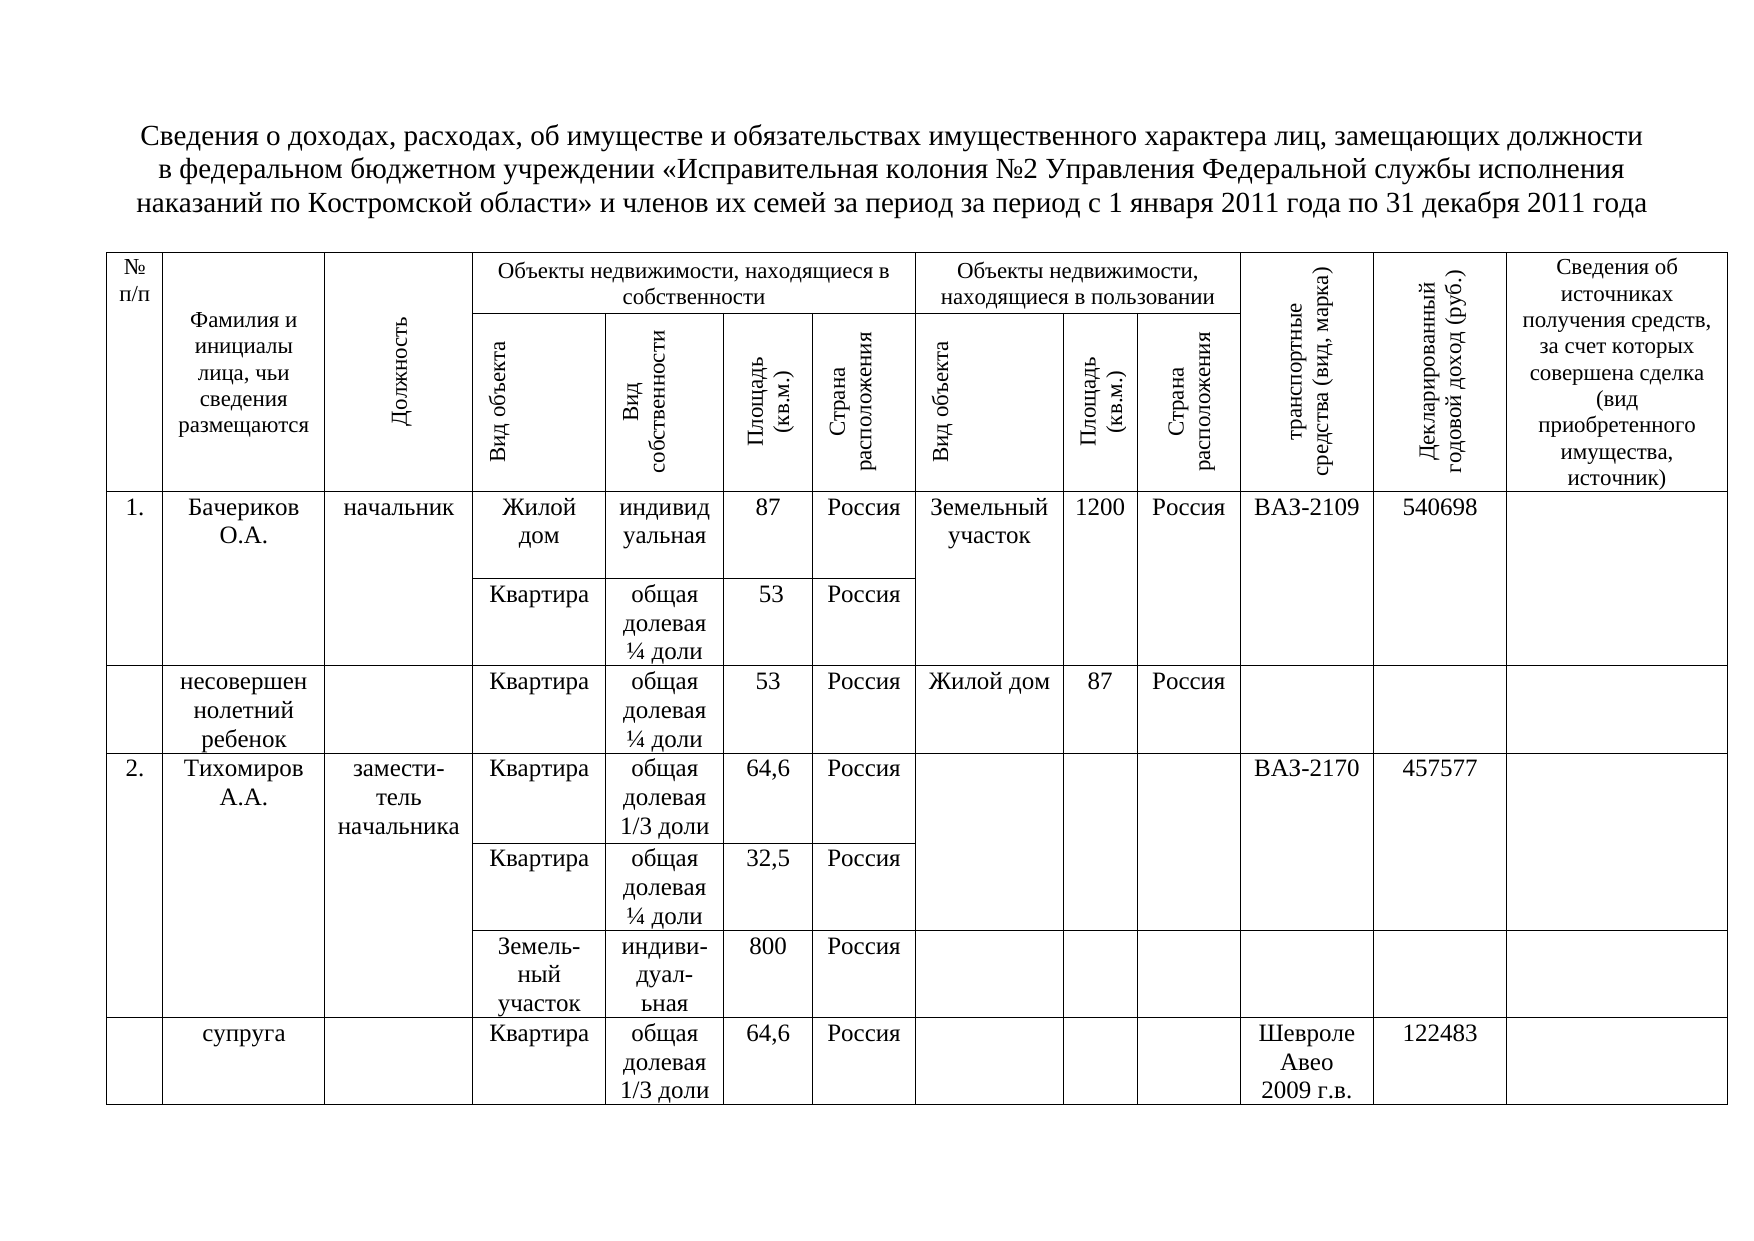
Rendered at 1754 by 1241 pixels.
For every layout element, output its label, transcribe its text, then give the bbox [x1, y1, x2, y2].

table_cell Вид объекта [473, 314, 605, 491]
table_cell общая долевая ¼ доли [606, 844, 723, 930]
table_cell 64,6 [724, 1018, 812, 1104]
table_cell [1507, 1018, 1727, 1104]
table_cell [1064, 754, 1137, 930]
table_cell [1507, 754, 1727, 930]
table_cell Россия [1138, 492, 1240, 665]
table_cell Жилой дом [473, 492, 605, 578]
table_cell 32,5 [724, 844, 812, 930]
table_cell Тихомиров А.А. [163, 754, 324, 1017]
text Сведения о доходах, расходах, об имуществе и обязательствах имущественного характера лиц, замещающих должности [118, 118, 1665, 152]
table_cell общая долевая 1/3 доли [606, 754, 723, 842]
table_cell замести-тель начальника [325, 754, 472, 1017]
table_header Фамилия и инициалы лица, чьи сведения размещаются [163, 253, 324, 491]
table_cell общая долевая ¼ доли [606, 666, 723, 752]
table_cell 2. [107, 754, 162, 1017]
table_header Объекты недвижимости, находящиеся в собственности [473, 253, 915, 313]
table_cell Россия [813, 579, 915, 665]
table_cell [1507, 492, 1727, 665]
table_cell [1374, 666, 1506, 752]
table_cell [916, 754, 1063, 930]
table_header транспортные средства (вид, марка) [1241, 253, 1373, 491]
table_cell [1241, 931, 1373, 1017]
table_cell Россия [813, 844, 915, 930]
table_cell Россия [813, 754, 915, 842]
table_cell Земельный участок [916, 492, 1063, 665]
text в федеральном бюджетном учреждении «Исправительная колония №2 Управления Федеральной службы исполнения наказаний по Костромской области» и членов их семей за период за период с 1 января 2011 года по 31 декабря 2011 года [118, 152, 1665, 219]
table_cell Жилой дом [916, 666, 1063, 752]
table_cell Россия [1138, 666, 1240, 752]
table_cell 1200 [1064, 492, 1137, 665]
table_cell [1138, 1018, 1240, 1104]
table_cell 87 [724, 492, 812, 578]
table_cell 122483 [1374, 1018, 1506, 1104]
table_cell Россия [813, 666, 915, 752]
table_cell индиви-дуал-ьная [606, 931, 723, 1017]
table_cell индивидуальная [606, 492, 723, 578]
table_cell 457577 [1374, 754, 1506, 930]
table_cell [1138, 931, 1240, 1017]
table_cell [1064, 931, 1137, 1017]
table_cell ВАЗ-2170 [1241, 754, 1373, 930]
table_cell [107, 666, 162, 752]
table_cell Страна расположения [813, 314, 915, 491]
table_cell [325, 1018, 472, 1104]
table_header Сведения об источниках получения средств, за счет которых совершена сделка (вид приобретенного имущества, источник) [1507, 253, 1727, 491]
table_cell Квартира [473, 666, 605, 752]
table_cell супруга [163, 1018, 324, 1104]
table_cell Вид объекта [916, 314, 1063, 491]
table_cell Россия [813, 492, 915, 578]
table_cell 540698 [1374, 492, 1506, 665]
table_cell 87 [1064, 666, 1137, 752]
table_cell Площадь (кв.м.) [1064, 314, 1137, 491]
table_cell [1138, 754, 1240, 930]
table_header № п/п [107, 253, 162, 491]
table_cell [916, 931, 1063, 1017]
table_cell [325, 666, 472, 752]
table_cell 64,6 [724, 754, 812, 842]
table_cell [1064, 1018, 1137, 1104]
table_cell Квартира [473, 754, 605, 842]
table_header Декларированный годовой доход (руб.) [1374, 253, 1506, 491]
table_cell ВАЗ-2109 [1241, 492, 1373, 665]
table_cell [1374, 931, 1506, 1017]
table_cell Бачериков О.А. [163, 492, 324, 665]
table_cell начальник [325, 492, 472, 665]
table_cell Квартира [473, 844, 605, 930]
table_cell Квартира [473, 1018, 605, 1104]
table_cell 53 [724, 579, 812, 665]
table_cell [107, 1018, 162, 1104]
table_cell Земель-ный участок [473, 931, 605, 1017]
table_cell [1241, 1018, 1373, 1104]
table_header Должность [325, 253, 472, 491]
table_cell [916, 1018, 1063, 1104]
table_cell 1. [107, 492, 162, 665]
table_cell [1241, 666, 1373, 752]
table_cell Россия [813, 1018, 915, 1104]
table_cell [1507, 666, 1727, 752]
table_cell 53 [724, 666, 812, 752]
table_cell несовершеннолетний ребенок [163, 666, 324, 752]
table_cell Квартира [473, 579, 605, 665]
table_cell общая долевая 1/3 доли [606, 1018, 723, 1104]
table_cell [1507, 931, 1727, 1017]
table_cell общая долевая ¼ доли [606, 579, 723, 665]
table_cell Страна расположения [1138, 314, 1240, 491]
table_cell Вид собственности [606, 314, 723, 491]
table_cell Площадь (кв.м.) [724, 314, 812, 491]
table_header Объекты недвижимости, находящиеся в пользовании [916, 253, 1240, 313]
table_cell Россия [813, 931, 915, 1017]
table_cell 800 [724, 931, 812, 1017]
